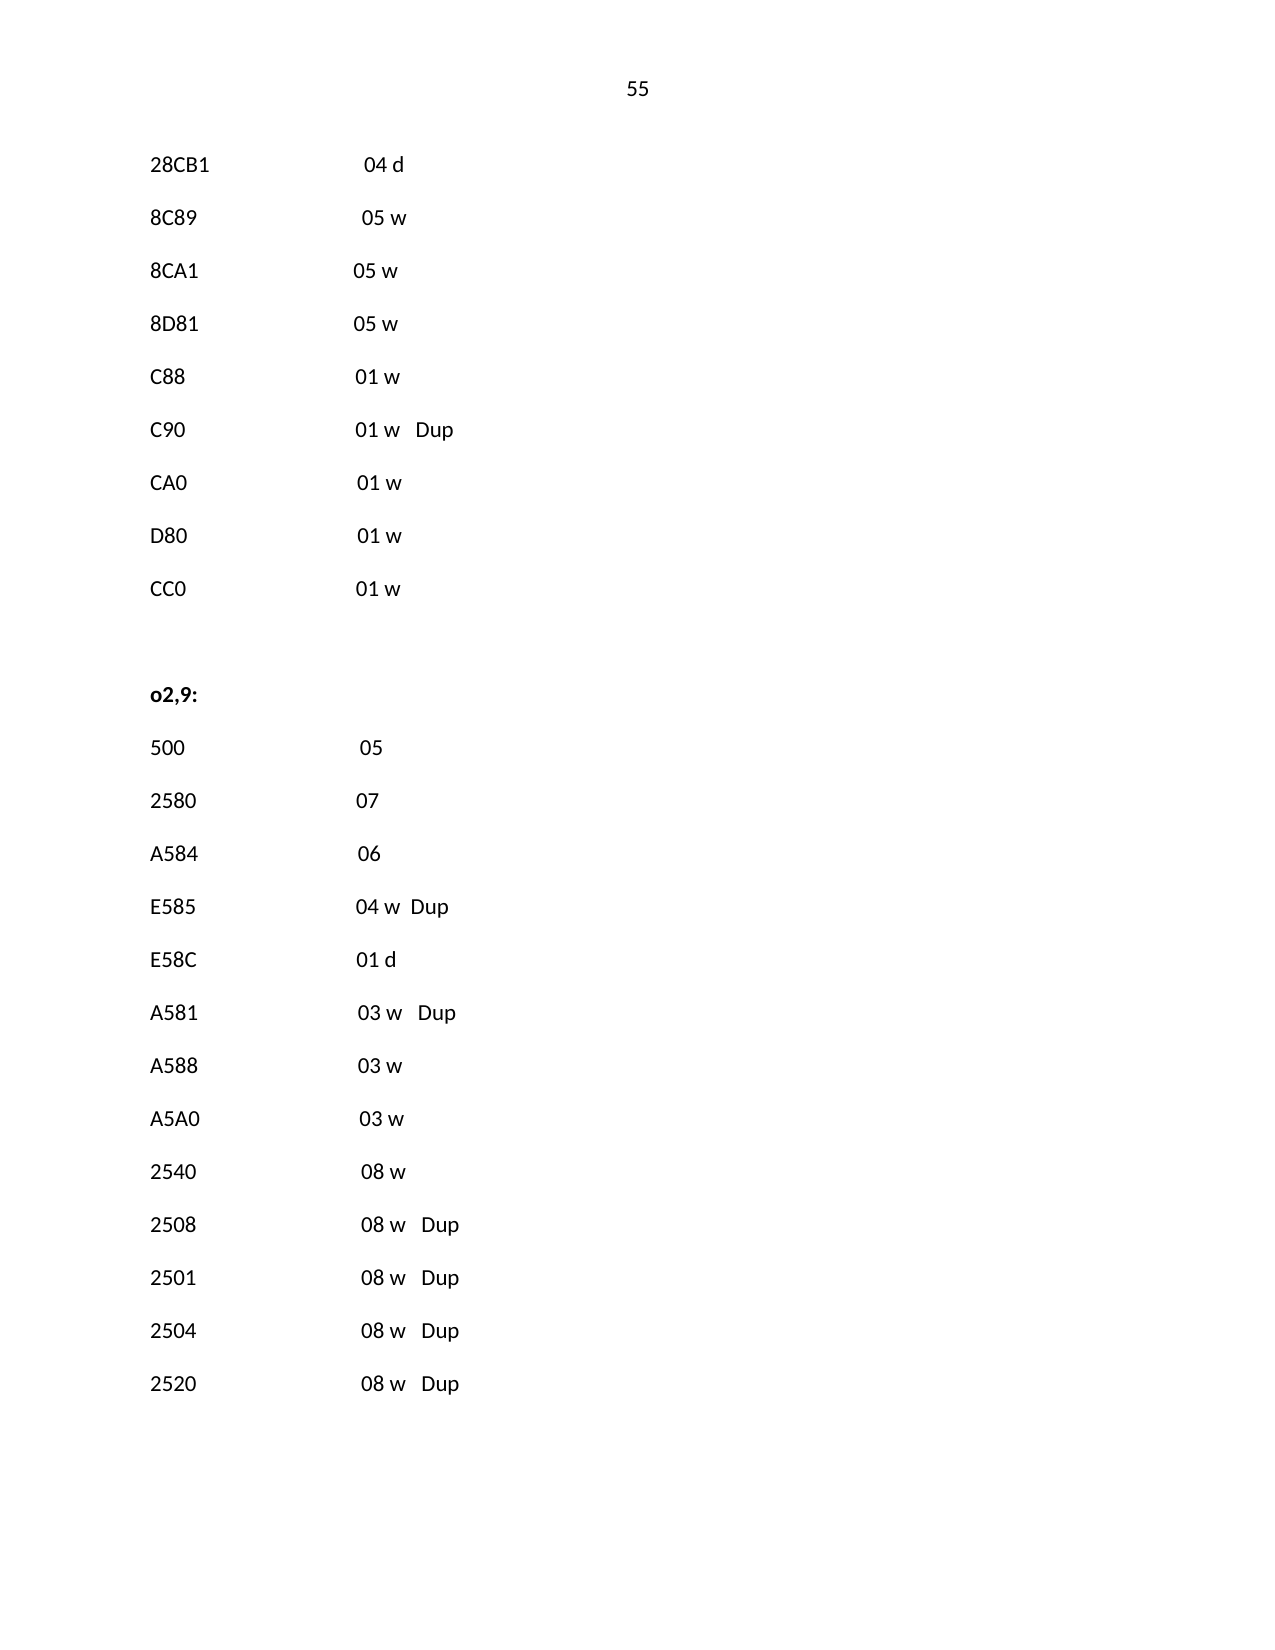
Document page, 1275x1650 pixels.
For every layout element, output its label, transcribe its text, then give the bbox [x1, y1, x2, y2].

text A584 06 [150, 839, 1125, 867]
text 2520 08 w Dup [150, 1369, 1125, 1397]
text 500 05 [150, 733, 1125, 761]
text 8D81 05 w [150, 309, 1125, 337]
text A5A0 03 w [150, 1104, 1125, 1132]
text o2,9: [150, 680, 1125, 708]
text 2504 08 w Dup [150, 1316, 1125, 1344]
text CC0 01 w [150, 574, 1125, 602]
text C90 01 w Dup [150, 415, 1125, 443]
text 2580 07 [150, 786, 1125, 814]
text 28CB1 04 d [150, 150, 1125, 178]
text A581 03 w Dup [150, 998, 1125, 1026]
text E58C 01 d [150, 945, 1125, 973]
text 8C89 05 w [150, 203, 1125, 231]
text CA0 01 w [150, 468, 1125, 496]
text 2501 08 w Dup [150, 1263, 1125, 1291]
text 2508 08 w Dup [150, 1210, 1125, 1238]
text 8CA1 05 w [150, 256, 1125, 284]
text C88 01 w [150, 362, 1125, 390]
text E585 04 w Dup [150, 892, 1125, 920]
text 2540 08 w [150, 1157, 1125, 1185]
text D80 01 w [150, 521, 1125, 549]
text A588 03 w [150, 1051, 1125, 1079]
